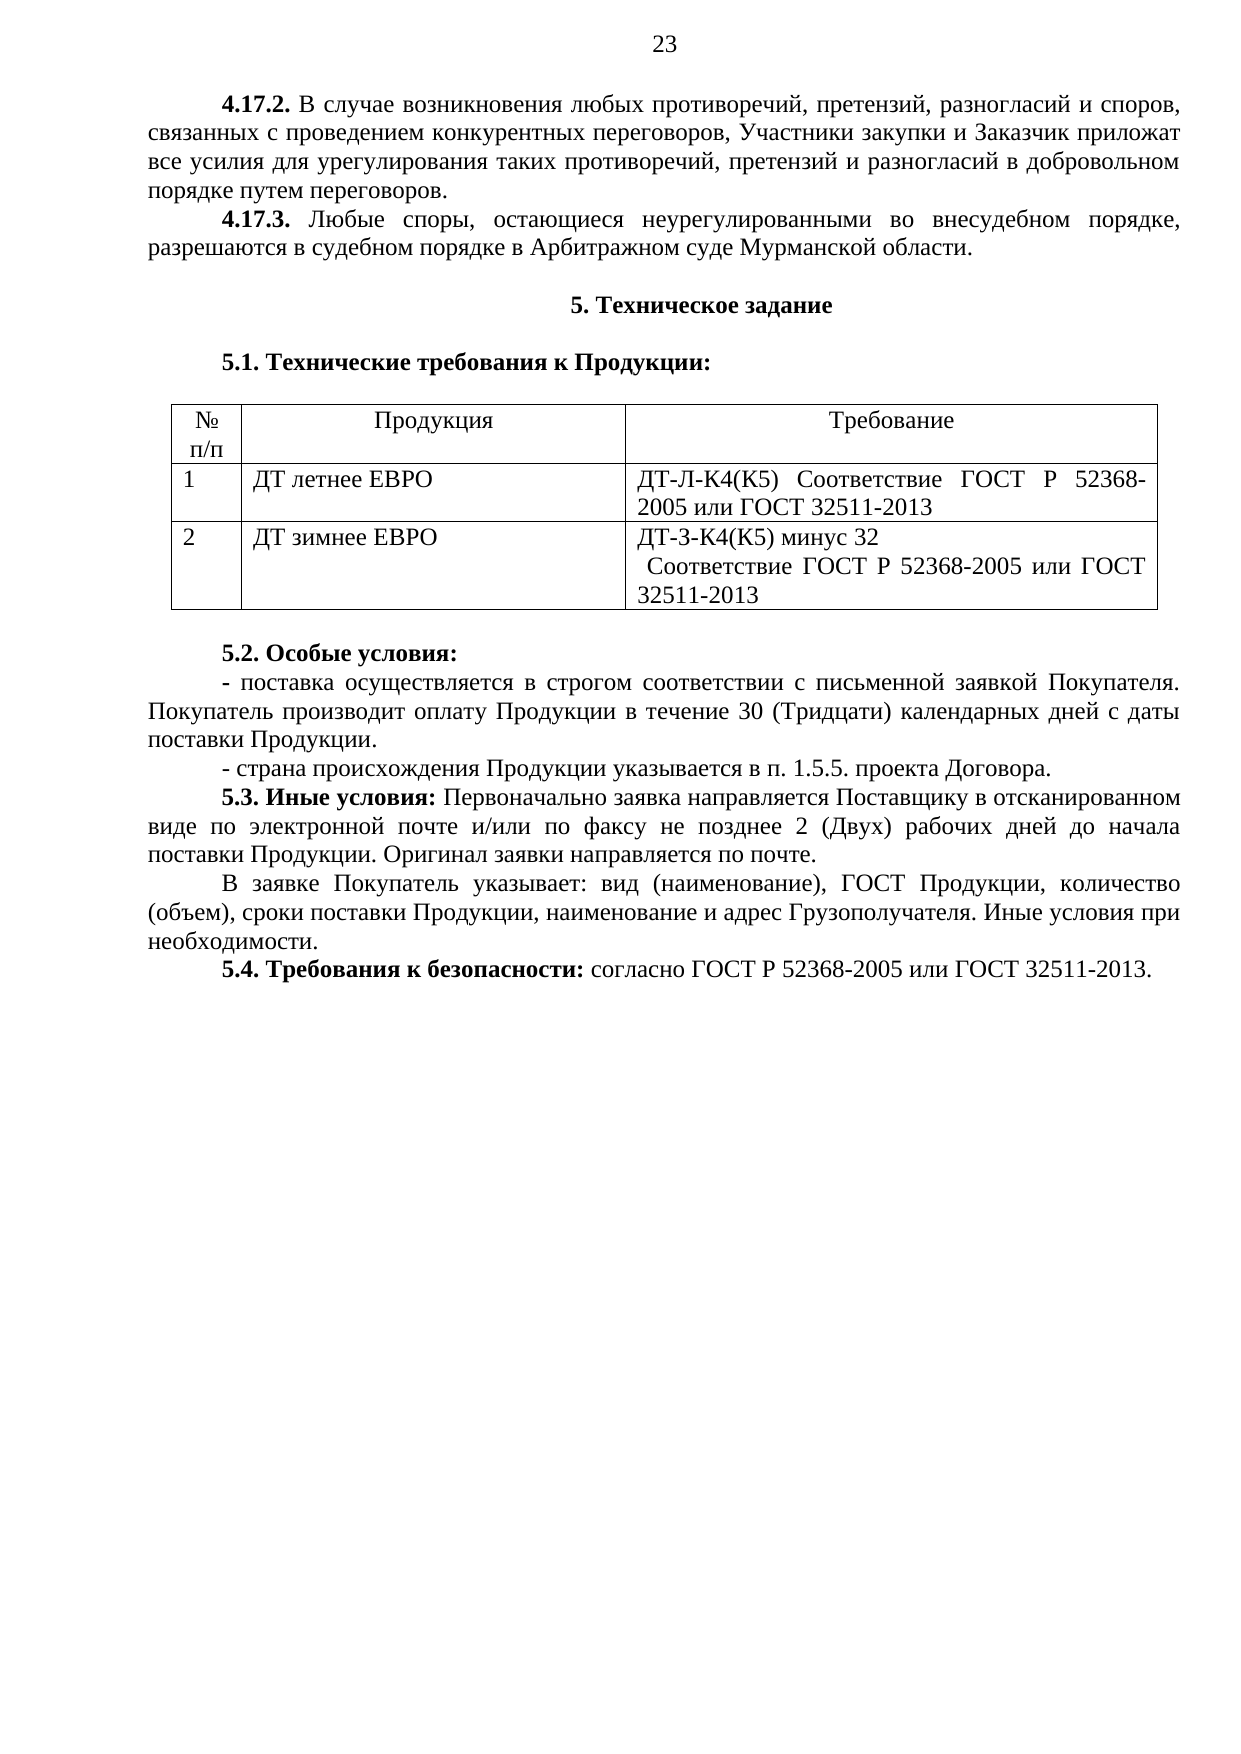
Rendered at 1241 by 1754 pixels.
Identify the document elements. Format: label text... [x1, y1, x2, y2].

table_cell 2 [172, 522, 241, 608]
text 5.1. Технические требования к Продукции: [148, 347, 1181, 376]
table_cell ДТ-З-К4(К5) минус 32 Соответствие ГОСТ Р 52368-2005 или ГОСТ 32511-2013 [626, 522, 1157, 608]
text 5.4. Требования к безопасности: согласно ГОСТ Р 52368-2005 или ГОСТ 32511-2013. [148, 954, 1181, 983]
table_header Продукция [242, 405, 625, 463]
table_cell ДТ-Л-К4(К5) Соответствие ГОСТ Р 52368-2005 или ГОСТ 32511-2013 [626, 464, 1157, 521]
table_header Требование [626, 405, 1157, 463]
text - страна происхождения Продукции указывается в п. 1.5.5. проекта Договора. [148, 753, 1181, 782]
text 5.2. Особые условия: [148, 638, 1181, 667]
table_cell ДТ зимнее ЕВРО [242, 522, 625, 608]
table_cell ДТ летнее ЕВРО [242, 464, 625, 521]
text 5. Техническое задание [185, 290, 1181, 319]
table_cell 1 [172, 464, 241, 521]
text 5.3. Иные условия: Первоначально заявка направляется Поставщику в отсканированном виде по электронной почте и/или по факсу не позднее 2 (Двух) рабочих дней до начала поставки Продукции. Оригинал заявки направляется по почте. [148, 782, 1181, 868]
text - поставка осуществляется в строгом соответствии с письменной заявкой Покупателя. Покупатель производит оплату Продукции в течение 30 (Тридцати) календарных дней с даты поставки Продукции. [148, 667, 1181, 753]
text 4.17.3. Любые споры, остающиеся неурегулированными во внесудебном порядке, разрешаются в судебном порядке в Арбитражном суде Мурманской области. [148, 204, 1181, 261]
table_header № п/п [172, 405, 241, 463]
text В заявке Покупатель указывает: вид (наименование), ГОСТ Продукции, количество (объем), сроки поставки Продукции, наименование и адрес Грузополучателя. Иные условия при необходимости. [148, 868, 1181, 954]
text 4.17.2. В случае возникновения любых противоречий, претензий, разногласий и споров, связанных с проведением конкурентных переговоров, Участники закупки и Заказчик приложат все усилия для урегулирования таких противоречий, претензий и разногласий в добровольном порядке путем переговоров. [148, 89, 1181, 204]
